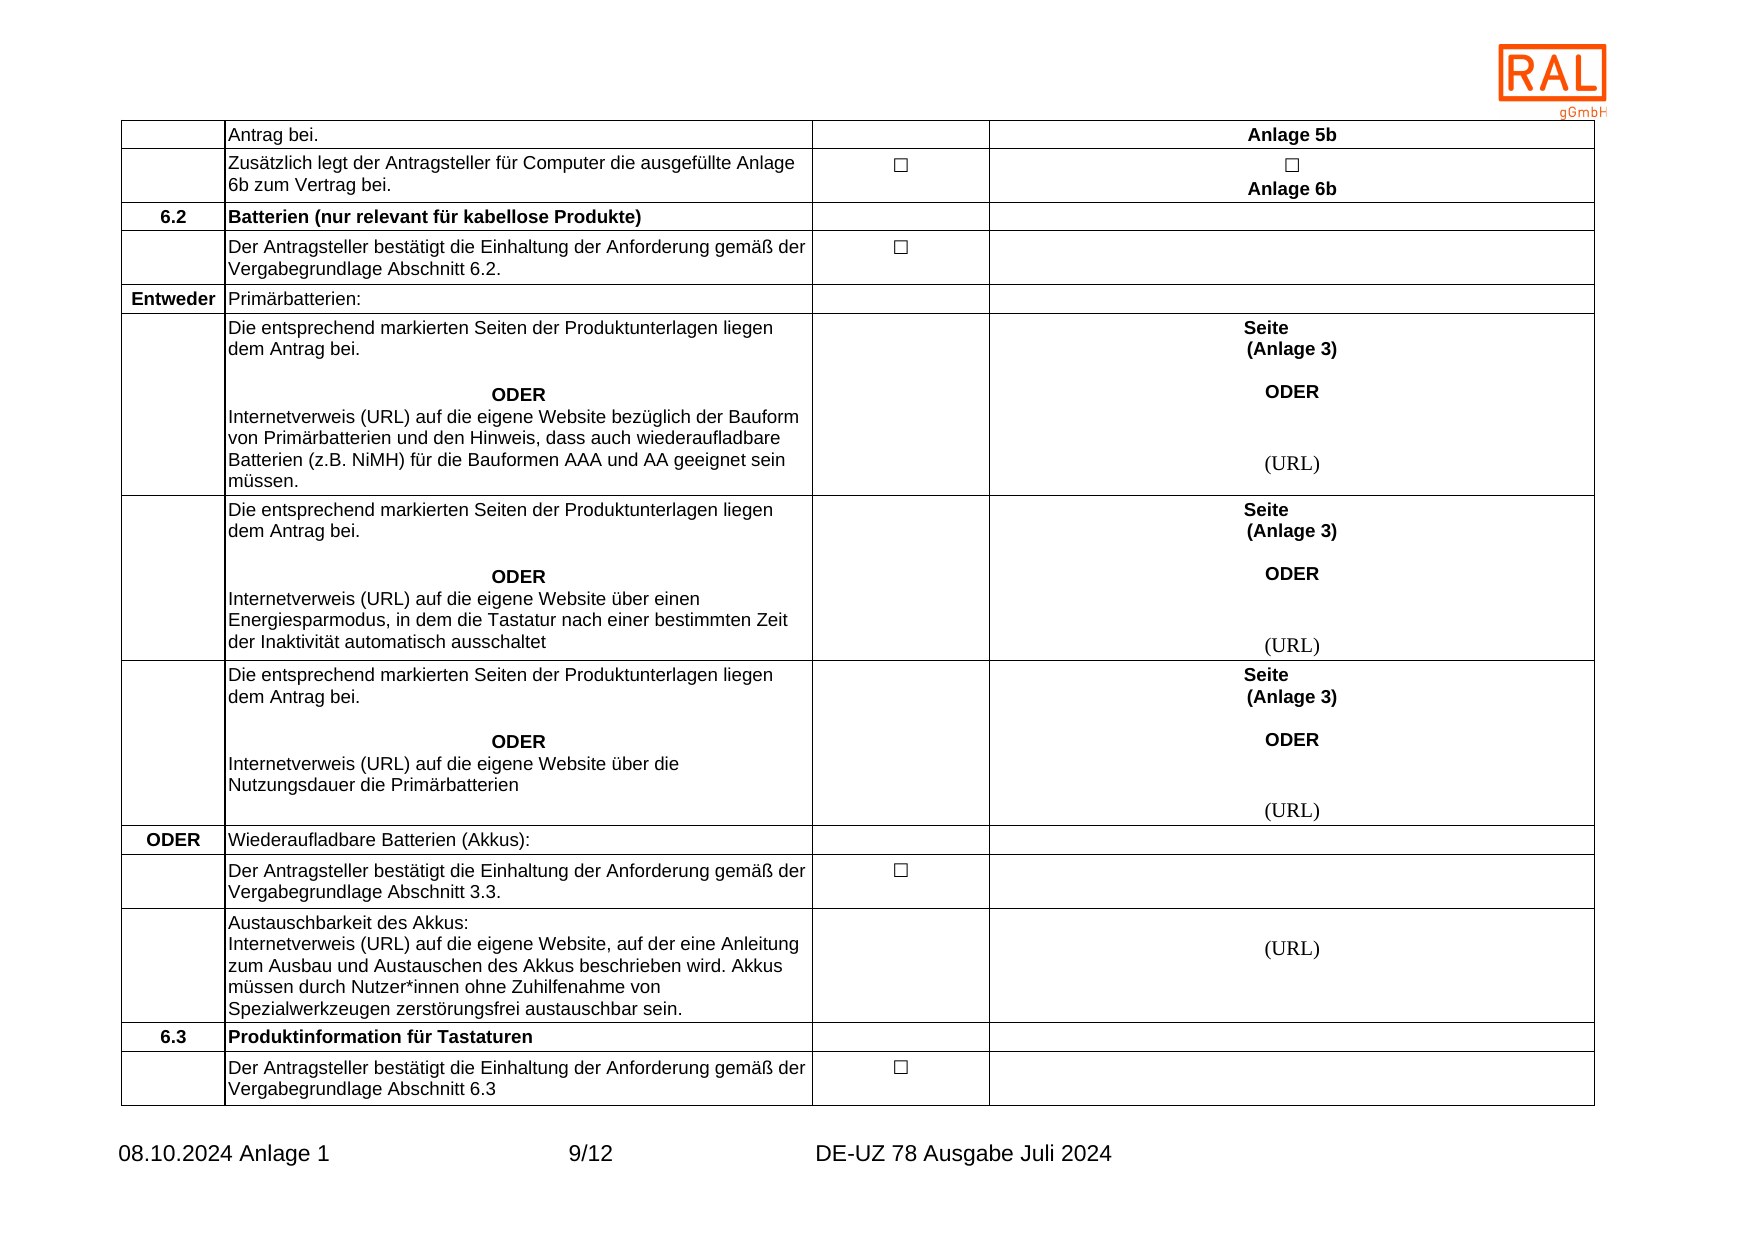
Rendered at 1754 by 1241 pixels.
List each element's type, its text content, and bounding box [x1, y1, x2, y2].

table_cell [990, 231, 1594, 284]
table_cell Der Antragsteller bestätigt die Einhaltung der Anforderung gemäß der Vergabegrundlage Abschnitt 6.3 [226, 1052, 812, 1105]
table_cell [813, 203, 989, 230]
table_cell Die entsprechend markierten Seiten der Produktunterlagen liegen dem Antrag bei. ODER Internetverweis (URL) auf die eigene Website über einen Energiesparmodus, in dem die Tastatur nach einer bestimmten Zeit der Inaktivität automatisch ausschaltet [226, 496, 812, 660]
table_cell [990, 1052, 1594, 1105]
table_cell [813, 826, 989, 854]
table_cell Produktinformation für Tastaturen [226, 1023, 812, 1051]
table_cell [122, 121, 224, 148]
table_cell Seite (Anlage 3) ODER (URL) [990, 661, 1594, 825]
table_cell [122, 496, 224, 660]
table_cell 6.2 [122, 203, 224, 230]
table_cell [813, 1023, 989, 1051]
table_cell Austauschbarkeit des Akkus: Internetverweis (URL) auf die eigene Website, auf der eine Anleitung zum Ausbau und Austauschen des Akkus beschrieben wird. Akkus müssen durch Nutzer*innen ohne Zuhilfenahme von Spezialwerkzeugen zerstörungsfrei austauschbar sein. [226, 909, 812, 1022]
table_cell [813, 855, 989, 908]
table_cell [813, 661, 989, 825]
table_cell [813, 909, 989, 1022]
table_cell (URL) [990, 909, 1594, 1022]
table_cell [990, 855, 1594, 908]
table_cell Die entsprechend markierten Seiten der Produktunterlagen liegen dem Antrag bei. ODER Internetverweis (URL) auf die eigene Website über die Nutzungsdauer die Primärbatterien [226, 661, 812, 825]
table_cell [122, 314, 224, 494]
table_cell [122, 855, 224, 908]
table_cell Batterien (nur relevant für kabellose Produkte) [226, 203, 812, 230]
table_cell [122, 149, 224, 202]
table_cell [813, 285, 989, 313]
table_cell [813, 496, 989, 660]
table_cell [813, 121, 989, 148]
table_cell [813, 314, 989, 494]
table_cell [813, 149, 989, 202]
table_cell Die entsprechend markierten Seiten der Produktunterlagen liegen dem Antrag bei. ODER Internetverweis (URL) auf die eigene Website bezüglich der Bauform von Primärbatterien und den Hinweis, dass auch wiederaufladbare Batterien (z.B. NiMH) für die Bauformen AAA und AA geeignet sein müssen. [226, 314, 812, 494]
table_cell Der Antragsteller bestätigt die Einhaltung der Anforderung gemäß der Vergabegrundlage Abschnitt 3.3. [226, 855, 812, 908]
table_cell Ein Prüfprotokoll für die geforderten akustischen Prüfungen liegt dem Antrag bei. [226, 121, 812, 148]
table_cell [122, 1052, 224, 1105]
table_cell Der Antragsteller bestätigt die Einhaltung der Anforderung gemäß der Vergabegrundlage Abschnitt 6.2. [226, 231, 812, 284]
table_cell [122, 231, 224, 284]
table_cell [813, 231, 989, 284]
table_cell 6.3 [122, 1023, 224, 1051]
table_cell [122, 909, 224, 1022]
table_cell [990, 1023, 1594, 1051]
table_cell [990, 285, 1594, 313]
picture [1498, 44, 1607, 120]
table_cell Wiederaufladbare Batterien (Akkus): [226, 826, 812, 854]
table_cell ODER [122, 826, 224, 854]
table_cell Anlage 5b [990, 121, 1594, 148]
table_cell Zusätzlich legt der Antragsteller für Computer die ausgefüllte Anlage 6b zum Vertrag bei. [226, 149, 812, 202]
table_cell [813, 1052, 989, 1105]
table_cell [122, 661, 224, 825]
table_cell [990, 203, 1594, 230]
table_cell Primärbatterien: [226, 285, 812, 313]
table_cell [990, 826, 1594, 854]
table_cell Entweder [122, 285, 224, 313]
table_cell Anlage 6b [990, 149, 1594, 202]
table_cell Seite (Anlage 3) ODER (URL) [990, 496, 1594, 660]
table_cell Seite (Anlage 3) ODER (URL) [990, 314, 1594, 494]
